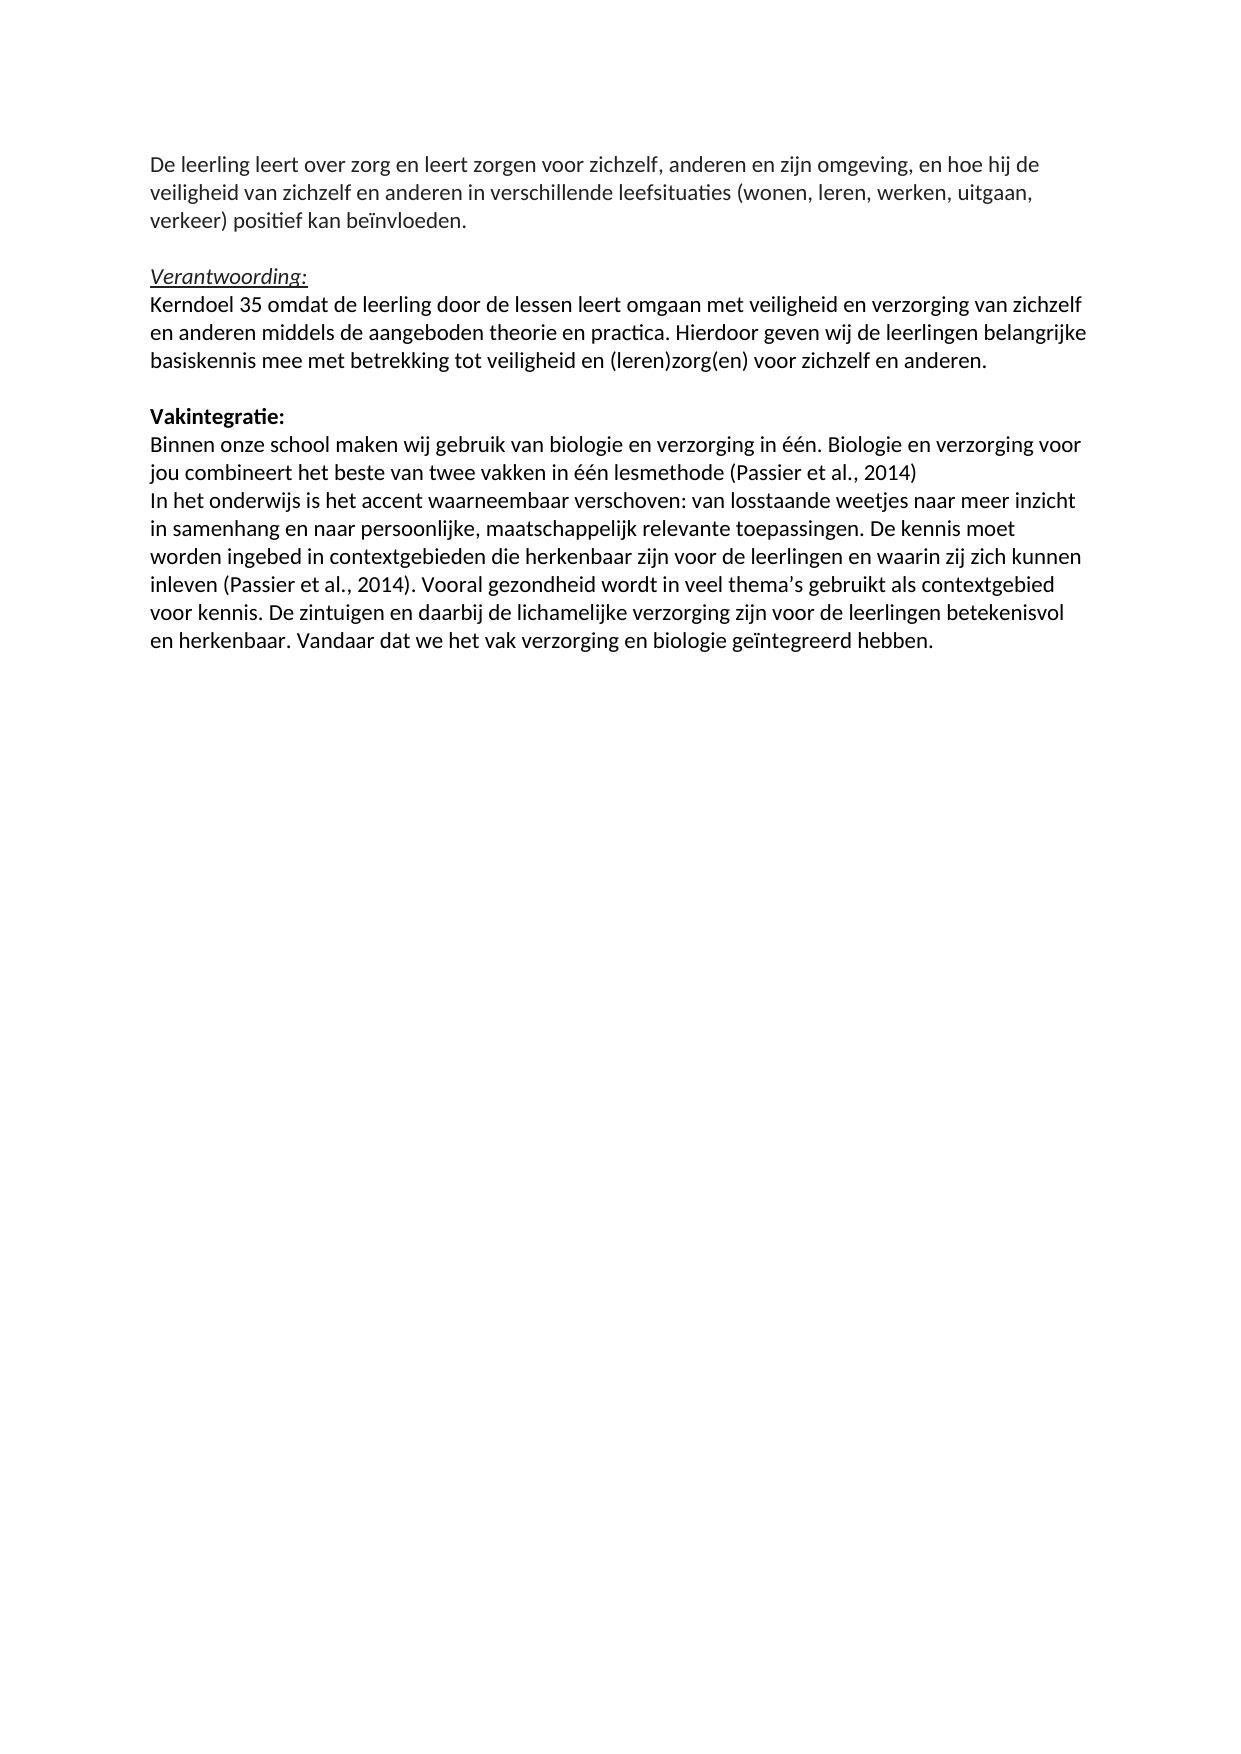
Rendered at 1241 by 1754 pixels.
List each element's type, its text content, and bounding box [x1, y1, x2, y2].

text In het onderwijs is het accent waarneembaar verschoven: van losstaande weetjes naar meer inzicht in samenhang en naar persoonlijke, maatschappelijk relevante toepassingen. De kennis moet worden ingebed in contextgebieden die herkenbaar zijn voor de leerlingen en waarin zij zich kunnen inleven (Passier et al., 2014). Vooral gezondheid wordt in veel thema’s gebruikt als contextgebied voor kennis. De zintuigen en daarbij de lichamelijke verzorging zijn voor de leerlingen betekenisvol en herkenbaar. Vandaar dat we het vak verzorging en biologie geïntegreerd hebben. [150, 486, 1090, 654]
text Kerndoel 35 omdat de leerling door de lessen leert omgaan met veiligheid en verzorging van zichzelf en anderen middels de aangeboden theorie en practica. Hierdoor geven wij de leerlingen belangrijke basiskennis mee met betrekking tot veiligheid en (leren)zorg(en) voor zichzelf en anderen. [150, 290, 1090, 374]
text De leerling leert over zorg en leert zorgen voor zichzelf, anderen en zijn omgeving, en hoe hij de veiligheid van zichzelf en anderen in verschillende leefsituaties (wonen, leren, werken, uitgaan, verkeer) positief kan beïnvloeden. [150, 150, 1090, 234]
text Verantwoording: [150, 262, 1090, 290]
text Binnen onze school maken wij gebruik van biologie en verzorging in één. Biologie en verzorging voor jou combineert het beste van twee vakken in één lesmethode (Passier et al., 2014) [150, 430, 1090, 486]
text Vakintegratie: [150, 402, 1090, 430]
